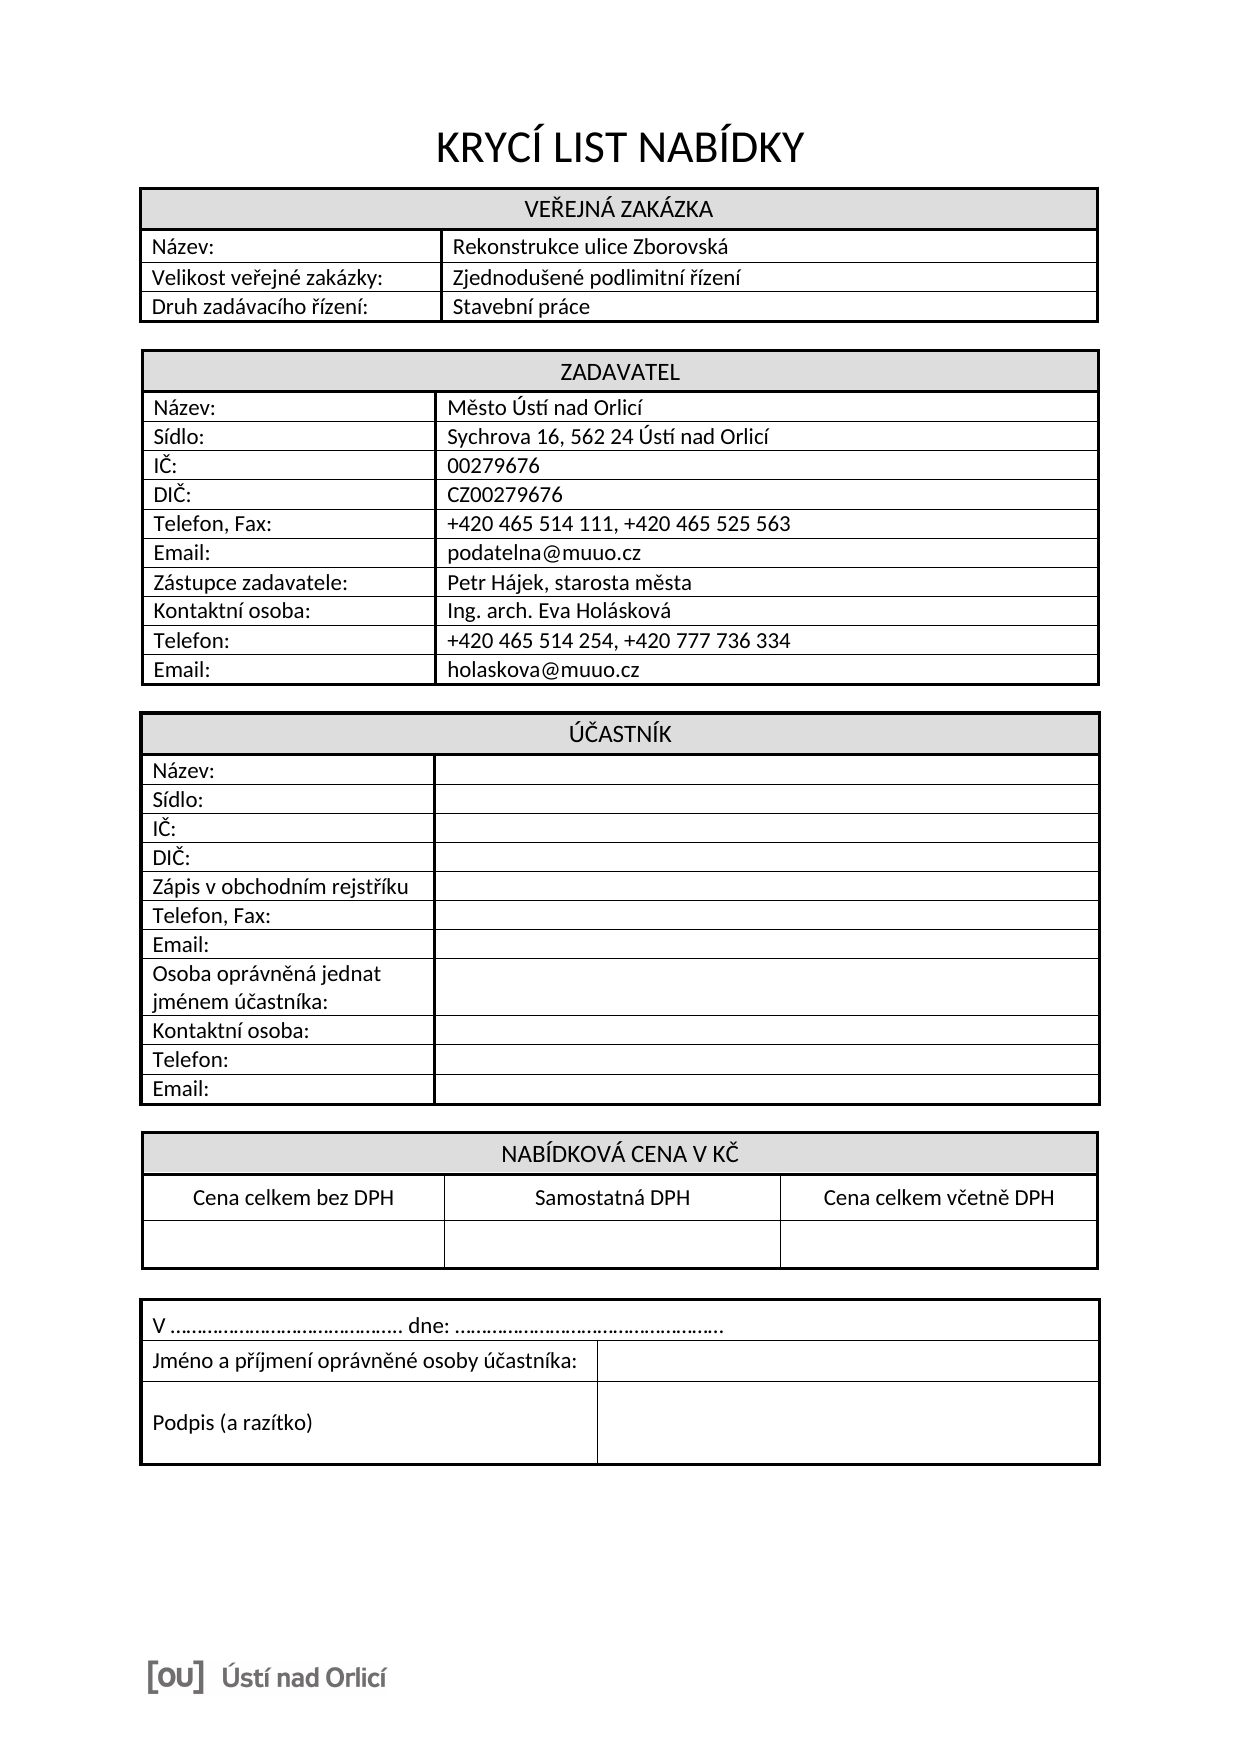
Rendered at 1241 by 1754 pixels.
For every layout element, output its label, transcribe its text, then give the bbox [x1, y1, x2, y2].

table_cell Petr Hájek, starosta města [437, 568, 1097, 596]
table_cell Cena celkem bez DPH [144, 1176, 444, 1220]
table_cell Telefon, Fax: [143, 901, 433, 929]
table_cell [436, 814, 1098, 842]
table_cell [436, 872, 1098, 900]
table_cell Zástupce zadavatele: [144, 568, 434, 596]
table_header Veřejná zakázka [142, 190, 1096, 228]
table_cell IČ: [144, 451, 434, 479]
table_header Účastník [143, 715, 1098, 753]
table_cell [436, 1016, 1098, 1044]
table_cell [436, 930, 1098, 958]
table_cell Zjednodušené podlimitní řízení [443, 263, 1096, 291]
table_cell +420 465 514 111, +420 465 525 563 [437, 510, 1097, 537]
table_cell Telefon: [143, 1045, 433, 1073]
table_cell DIČ: [143, 843, 433, 871]
table_cell Email: [144, 539, 434, 567]
table_cell Samostatná DPH [445, 1176, 780, 1220]
table_header V …………………………………….. dne: …………………………………………… [143, 1301, 1098, 1339]
table_cell Druh zadávacího řízení: [142, 292, 440, 320]
table_cell Cena celkem včetně DPH [781, 1176, 1096, 1220]
table_cell [436, 1045, 1098, 1073]
table_cell [436, 901, 1098, 929]
table_cell DIČ: [144, 480, 434, 508]
table_header Zadavatel [144, 352, 1097, 390]
table_cell [436, 959, 1098, 1015]
table_cell [144, 1221, 444, 1267]
table_cell +420 465 514 254, +420 777 736 334 [437, 626, 1097, 654]
table_cell Email: [143, 1075, 433, 1102]
table_cell Podpis (a razítko) [143, 1382, 597, 1463]
table_cell [781, 1221, 1096, 1267]
picture [147, 1659, 388, 1695]
table_cell [598, 1382, 1098, 1463]
table_cell Kontaktní osoba: [143, 1016, 433, 1044]
table_cell Email: [143, 930, 433, 958]
text KRYCÍ LIST NABÍDKY [148, 118, 1092, 174]
table_cell Sychrova 16, 562 24 Ústí nad Orlicí [437, 422, 1097, 450]
table_cell Jméno a příjmení oprávněné osoby účastníka: [143, 1341, 597, 1381]
table_cell Rekonstrukce ulice Zborovská [443, 231, 1096, 262]
table_cell Sídlo: [143, 785, 433, 813]
table_cell Název: [142, 231, 440, 262]
table_cell Zápis v obchodním rejstříku [143, 872, 433, 900]
table_cell [436, 785, 1098, 813]
table_cell holaskova@muuo.cz [437, 655, 1097, 683]
table_cell Stavební práce [443, 292, 1096, 320]
table_cell Název: [144, 393, 434, 421]
table_cell [436, 843, 1098, 871]
table_header Nabídková cena v Kč [144, 1134, 1096, 1172]
table_cell Osoba oprávněná jednat jménem účastníka: [143, 959, 433, 1015]
table_cell Sídlo: [144, 422, 434, 450]
table_cell podatelna@muuo.cz [437, 539, 1097, 567]
table_cell Ing. arch. Eva Holásková [437, 597, 1097, 625]
table_cell Telefon: [144, 626, 434, 654]
table_cell 00279676 [437, 451, 1097, 479]
table_cell Kontaktní osoba: [144, 597, 434, 625]
table_cell Velikost veřejné zakázky: [142, 263, 440, 291]
table_cell [445, 1221, 780, 1267]
table_cell Email: [144, 655, 434, 683]
table_cell CZ00279676 [437, 480, 1097, 508]
table_cell IČ: [143, 814, 433, 842]
table_cell [436, 1075, 1098, 1102]
table_cell [436, 756, 1098, 784]
table_cell Název: [143, 756, 433, 784]
table_cell Telefon, Fax: [144, 510, 434, 537]
table_cell [598, 1341, 1098, 1381]
table_cell Město Ústí nad Orlicí [437, 393, 1097, 421]
